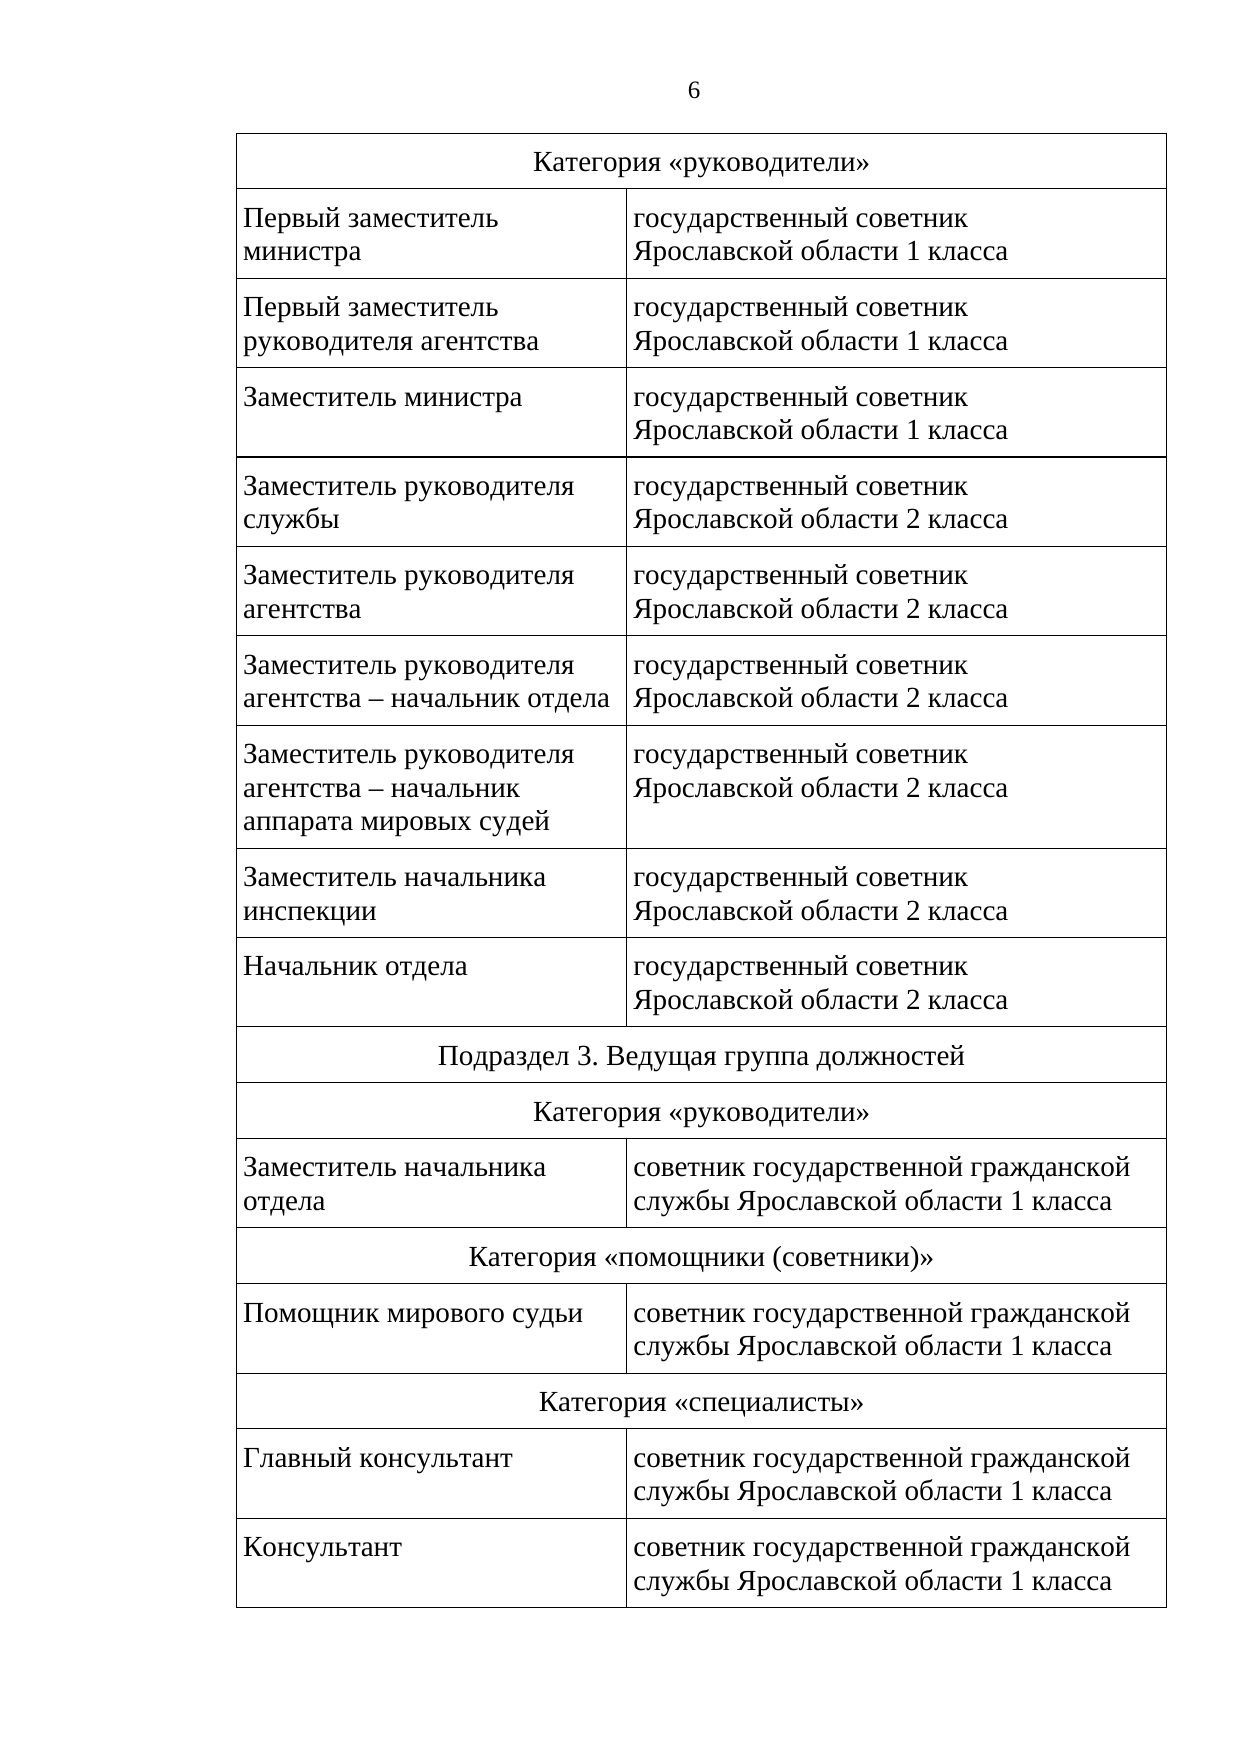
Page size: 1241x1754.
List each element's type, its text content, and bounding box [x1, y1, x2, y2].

table_cell Консультант [237, 1519, 626, 1607]
table_cell государственный советник Ярославской области 2 класса [627, 849, 1166, 937]
table_cell Первый заместитель руководителя агентства [237, 279, 626, 367]
table_cell государственный советник Ярославской области 2 класса [627, 636, 1166, 724]
table_cell государственный советник Ярославской области 2 класса [627, 938, 1166, 1026]
table_cell Заместитель руководителя агентства – начальник отдела [237, 636, 626, 724]
table_cell Первый заместитель министра [237, 189, 626, 278]
table_cell Заместитель начальника отдела [237, 1139, 626, 1227]
table_cell государственный советник Ярославской области 1 класса [627, 368, 1166, 456]
table_cell Заместитель начальника инспекции [237, 849, 626, 937]
table_cell Категория «руководители» [237, 134, 1166, 188]
table_cell государственный советник Ярославской области 1 класса [627, 189, 1166, 278]
table_cell советник государственной гражданской службы Ярославской области 1 класса [627, 1139, 1166, 1227]
table_cell государственный советник Ярославской области 2 класса [627, 726, 1166, 847]
table_cell Подраздел 3. Ведущая группа должностей [237, 1027, 1166, 1082]
table_cell Заместитель руководителя службы [237, 458, 626, 546]
table_cell государственный советник Ярославской области 2 класса [627, 547, 1166, 635]
table_cell Начальник отдела [237, 938, 626, 1026]
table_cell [627, 1429, 1166, 1518]
table_cell Заместитель руководителя агентства – начальник аппарата мировых судей [237, 726, 626, 847]
table_cell Заместитель руководителя агентства [237, 547, 626, 635]
table_cell Помощник мирового судьи [237, 1284, 626, 1372]
table_cell Категория «специалисты» [237, 1374, 1166, 1428]
table_cell советник государственной гражданской службы Ярославской области 1 класса [627, 1284, 1166, 1372]
table_cell Заместитель министра [237, 368, 626, 456]
table_cell Категория «руководители» [237, 1083, 1166, 1138]
table_cell государственный советник Ярославской области 2 класса [627, 458, 1166, 546]
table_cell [627, 1519, 1166, 1607]
table_cell государственный советник Ярославской области 1 класса [627, 279, 1166, 367]
table_cell Категория «помощники (советники)» [237, 1228, 1166, 1283]
table_cell Главный консультант [237, 1429, 626, 1518]
